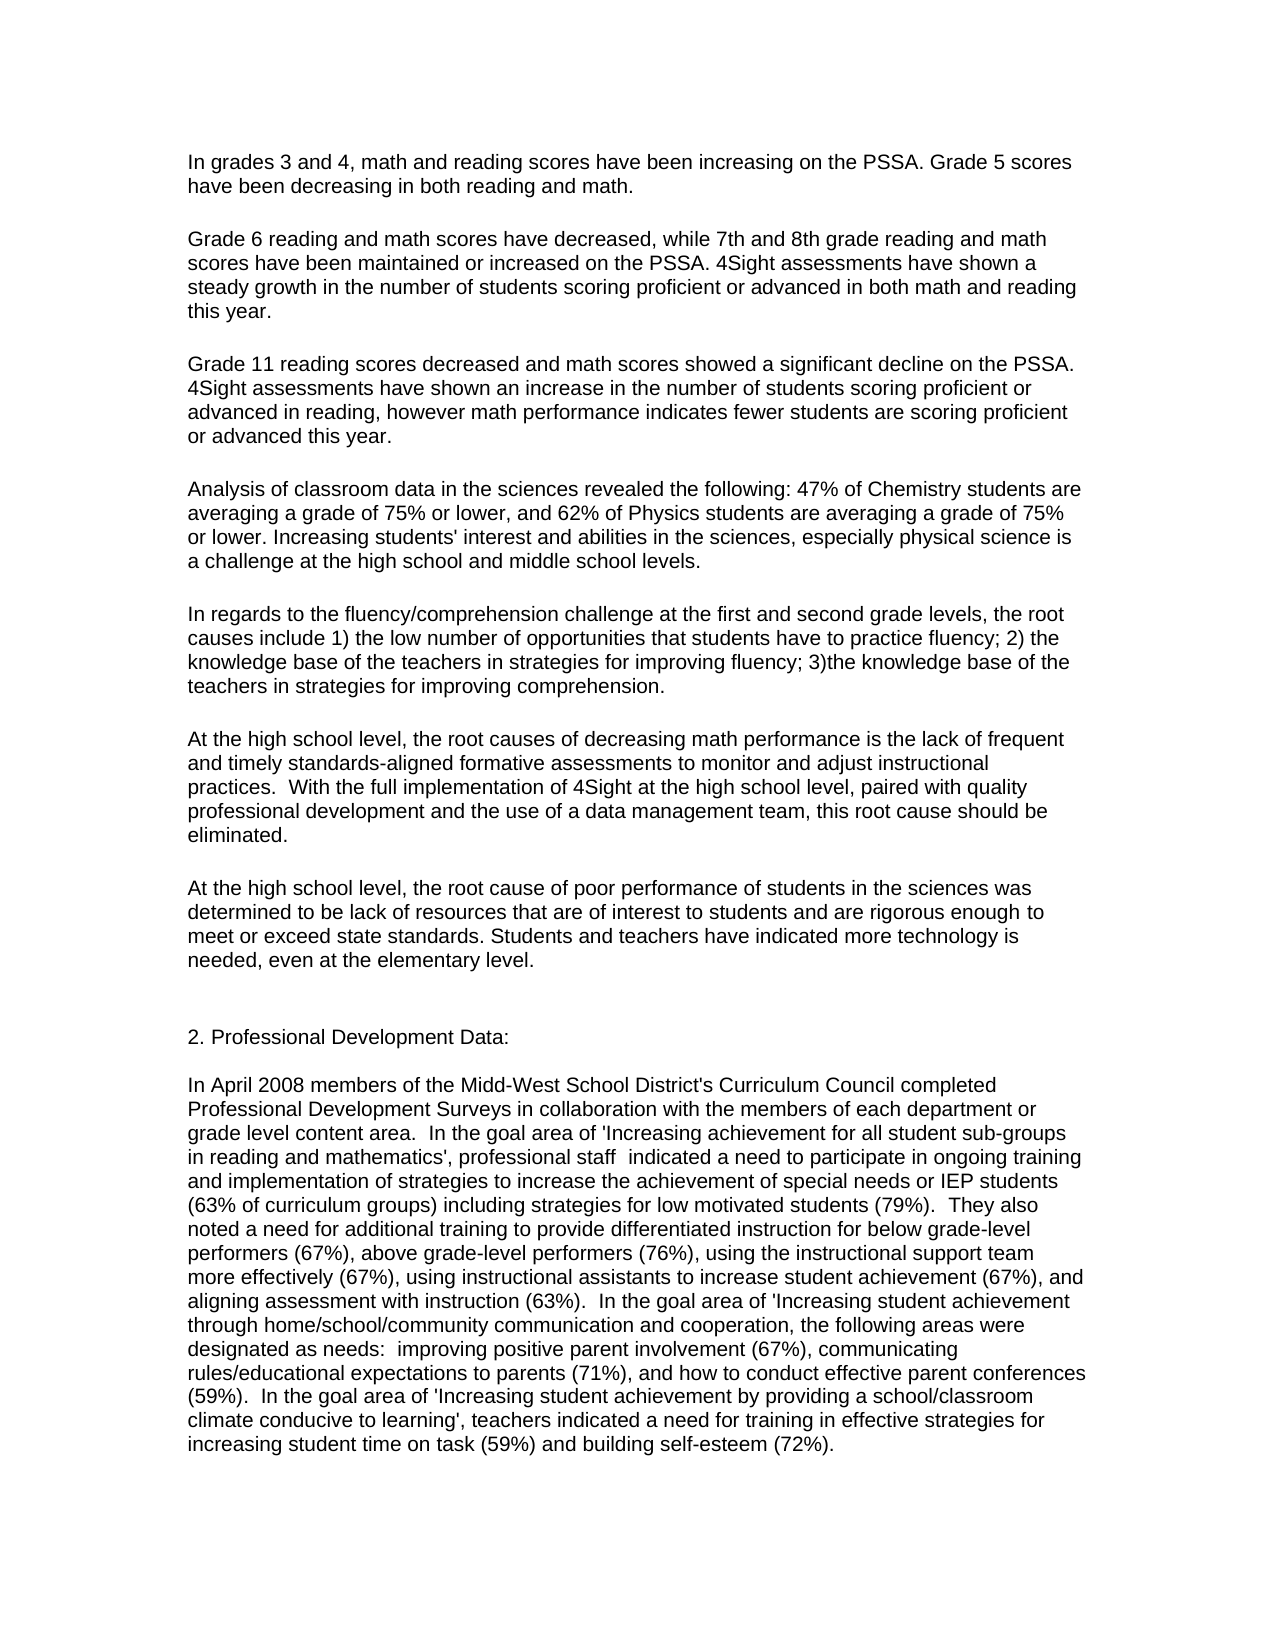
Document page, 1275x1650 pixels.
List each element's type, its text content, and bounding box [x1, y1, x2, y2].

text Grade 11 reading scores decreased and math scores showed a significant decline on the PSSA. 4Sight assessments have shown an increase in the number of students scoring proficient or advanced in reading, however math performance indicates fewer students are scoring proficient or advanced this year. [187, 352, 1087, 448]
text Analysis of classroom data in the sciences revealed the following: 47% of Chemistry students are averaging a grade of 75% or lower, and 62% of Physics students are averaging a grade of 75% or lower. Increasing students' interest and abilities in the sciences, especially physical science is a challenge at the high school and middle school levels. [187, 477, 1087, 573]
text Grade 6 reading and math scores have decreased, while 7th and 8th grade reading and math scores have been maintained or increased on the PSSA. 4Sight assessments have shown a steady growth in the number of students scoring proficient or advanced in both math and reading this year. [187, 227, 1087, 323]
text In grades 3 and 4, math and reading scores have been increasing on the PSSA. Grade 5 scores have been decreasing in both reading and math. [187, 150, 1087, 198]
text At the high school level, the root cause of poor performance of students in the sciences was determined to be lack of resources that are of interest to students and are rigorous enough to meet or exceed state standards. Students and teachers have indicated more technology is needed, even at the elementary level. [187, 876, 1087, 972]
text In regards to the fluency/comprehension challenge at the first and second grade levels, the root causes include 1) the low number of opportunities that students have to practice fluency; 2) the knowledge base of the teachers in strategies for improving fluency; 3)the knowledge base of the teachers in strategies for improving comprehension. [187, 602, 1087, 698]
text At the high school level, the root causes of decreasing math performance is the lack of frequent and timely standards-aligned formative assessments to monitor and adjust instructional practices. With the full implementation of 4Sight at the high school level, paired with quality professional development and the use of a data management team, this root cause should be eliminated. [187, 727, 1087, 847]
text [187, 1001, 1087, 1480]
